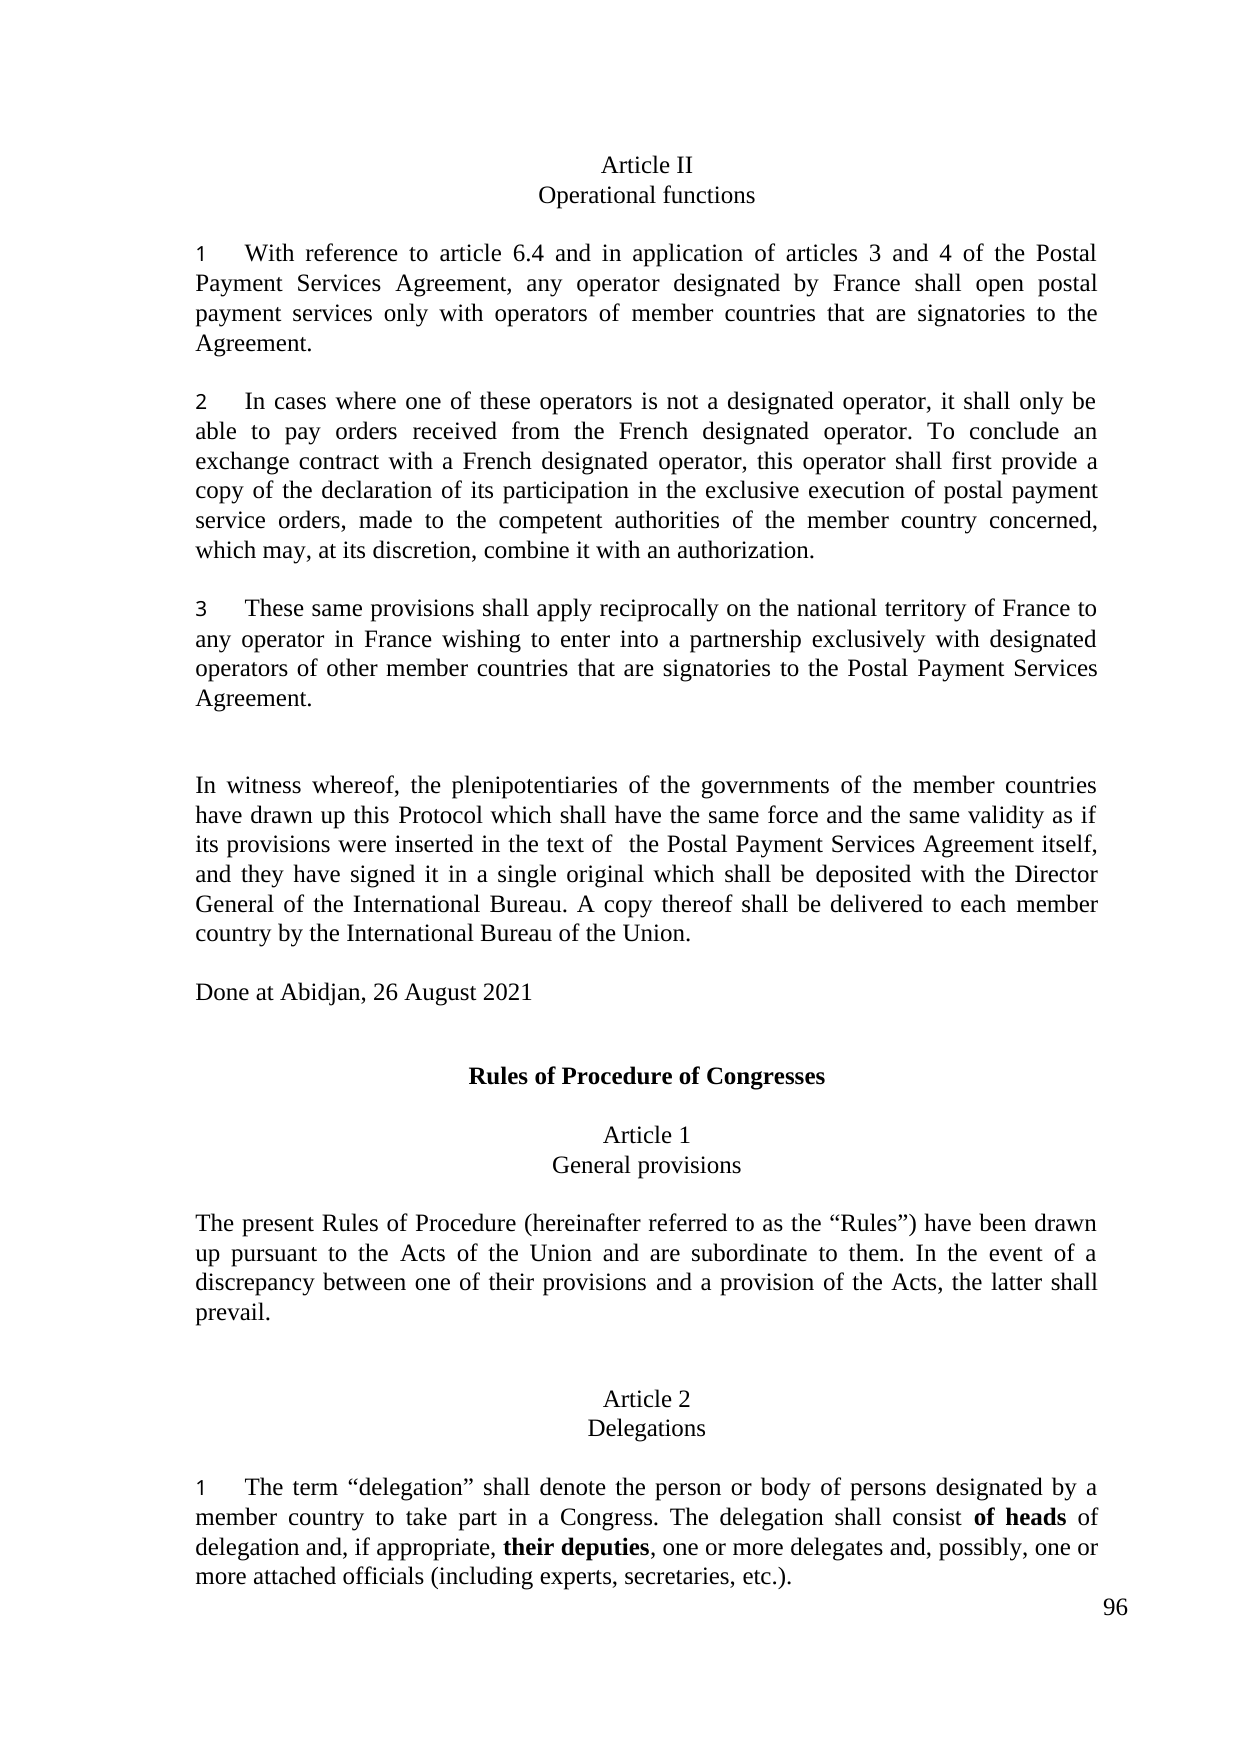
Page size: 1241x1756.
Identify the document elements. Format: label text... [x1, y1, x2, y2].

text Operational functions [195, 180, 1098, 208]
text Article II [195, 150, 1098, 179]
text Article 1 [195, 1120, 1098, 1149]
text Delegations [195, 1413, 1098, 1442]
text Done at Abidjan, 26 August 2021 [195, 977, 1098, 1006]
text In witness whereof, the plenipotentiaries of the governments of the member countries have drawn up this Protocol which shall have the same force and the same validity as if its provisions were inserted in the text of the Postal Payment Services Agreement itself, and they have signed it in a single original which shall be deposited with the Director General of the International Bureau. A copy thereof shall be delivered to each member country by the International Bureau of the Union. [195, 770, 1098, 947]
list The term “delegation” shall denote the person or body of persons designated by a member country to take part in a Congress. The delegation shall consist of heads of delegation and, if appropriate, their deputies, one or more delegates and, possibly, one or more attached officials (including experts, secretaries, etc.). [195, 1472, 1098, 1590]
list These same provisions shall apply reciprocally on the national territory of France to any operator in France wishing to enter into a partnership exclusively with designated operators of other member countries that are signatories to the Postal Payment Services Agreement. [195, 593, 1098, 712]
list With reference to article 6.4 and in application of articles 3 and 4 of the Postal Payment Services Agreement, any operator designated by France shall open postal payment services only with operators of member countries that are signatories to the Agreement. [195, 238, 1098, 356]
text Article 2 [195, 1384, 1098, 1413]
text General provisions [195, 1150, 1098, 1178]
list In cases where one of these operators is not a designated operator, it shall only be able to pay orders received from the French designated operator. To conclude an exchange contract with a French designated operator, this operator shall first provide a copy of the declaration of its participation in the exclusive execution of postal payment service orders, made to the competent authorities of the member country concerned, which may, at its discretion, combine it with an authorization. [195, 386, 1098, 563]
subtitle Rules of Procedure of Congresses [195, 1061, 1098, 1090]
text The present Rules of Procedure (hereinafter referred to as the “Rules”) have been drawn up pursuant to the Acts of the Union and are subordinate to them. In the event of a discrepancy between one of their provisions and a provision of the Acts, the latter shall prevail. [195, 1208, 1098, 1326]
